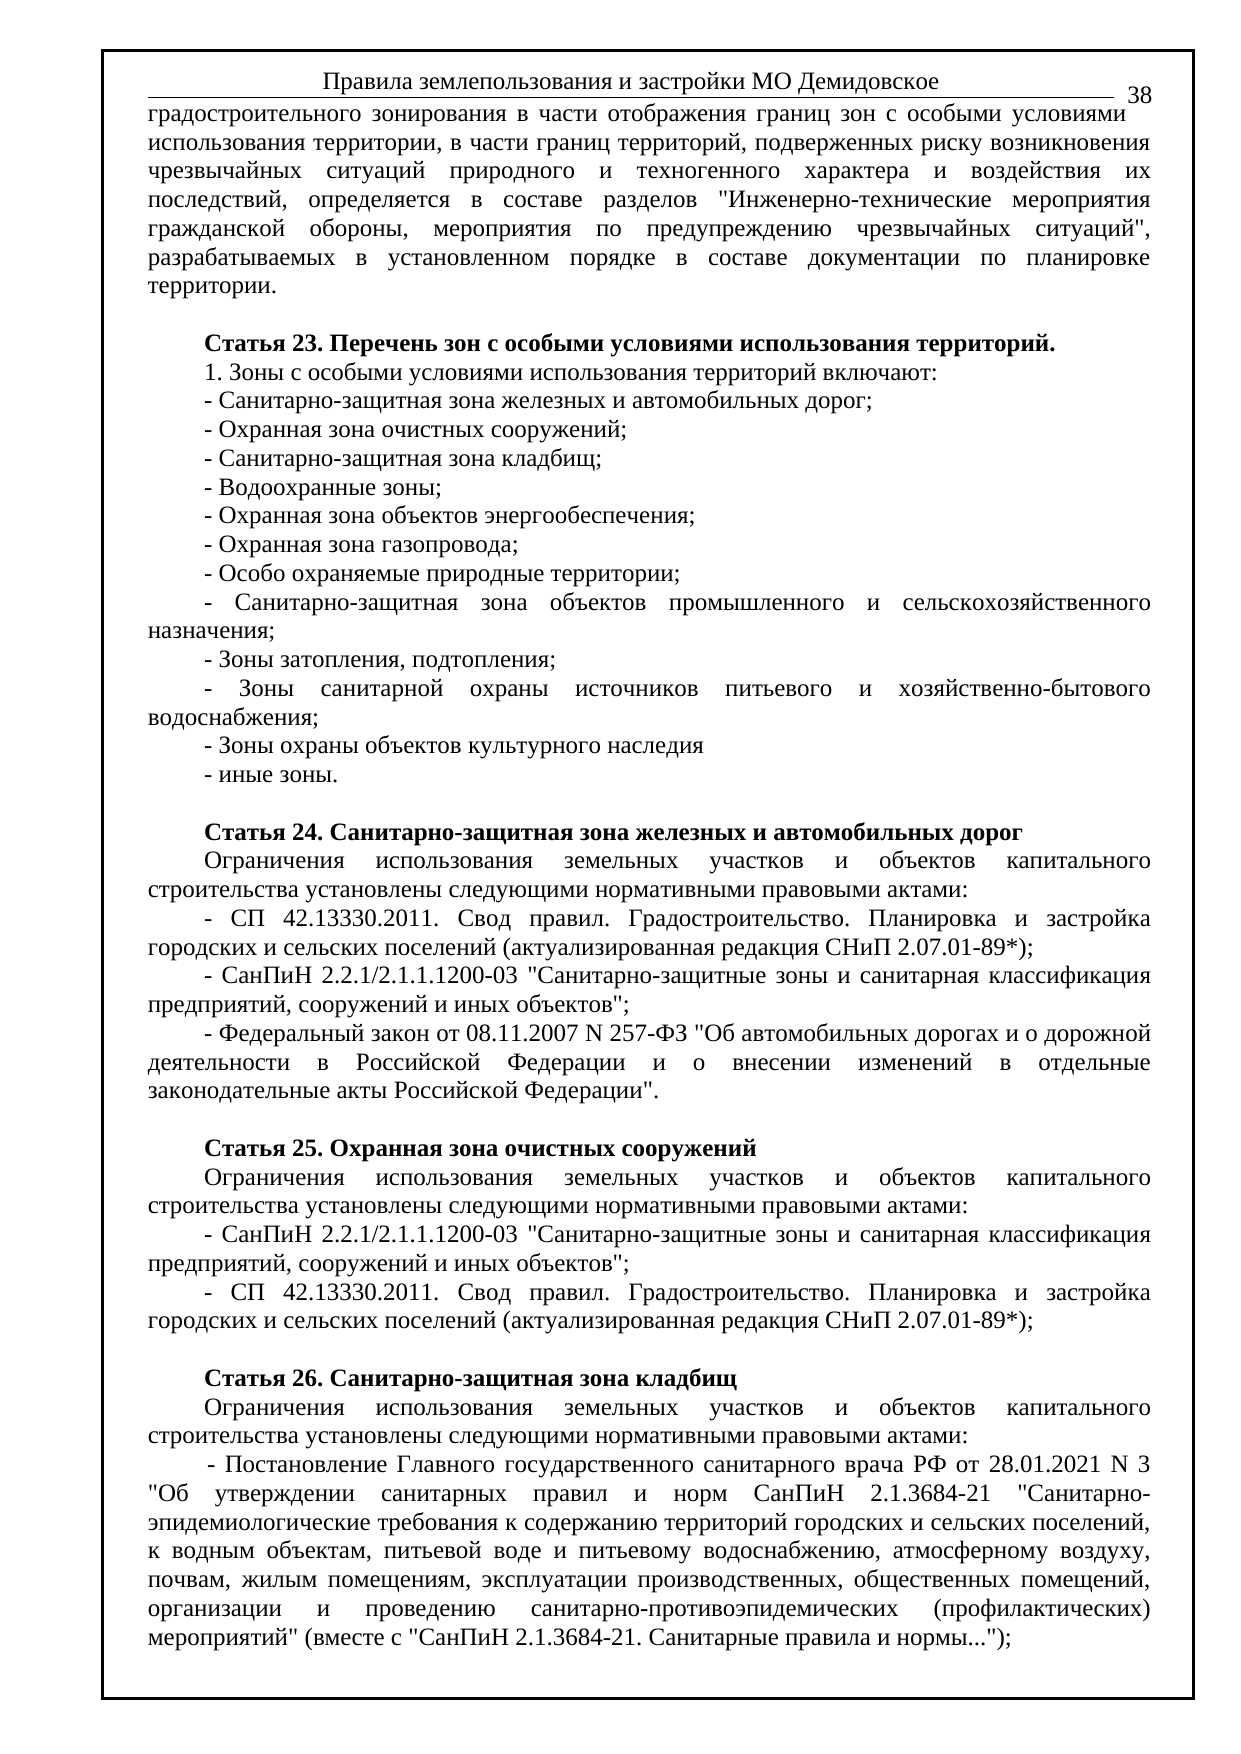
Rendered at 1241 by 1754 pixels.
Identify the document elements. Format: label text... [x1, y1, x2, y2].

text Ограничения использования земельных участков и объектов капитального строительства установлены следующими нормативными правовыми актами: [148, 1392, 1152, 1449]
text - СанПиН 2.2.1/2.1.1.1200-03 "Санитарно-защитные зоны и санитарная классификация предприятий, сооружений и иных объектов"; [148, 960, 1152, 1018]
text - СанПиН 2.2.1/2.1.1.1200-03 "Санитарно-защитные зоны и санитарная классификация предприятий, сооружений и иных объектов"; [148, 1219, 1152, 1277]
text - Санитарно-защитная зона железных и автомобильных дорог; [148, 385, 1152, 414]
text - Охранная зона объектов энергообеспечения; [148, 500, 1152, 529]
text - Охранная зона газопровода; [148, 529, 1152, 558]
text - СП 42.13330.2011. Свод правил. Градостроительство. Планировка и застройка городских и сельских поселений (актуализированная редакция СНиП 2.07.01-89*); [148, 903, 1152, 960]
text - Особо охраняемые природные территории; [148, 558, 1152, 587]
text - Зоны охраны объектов культурного наследия [148, 730, 1152, 759]
text - Санитарно-защитная зона кладбищ; [148, 443, 1152, 472]
text - Охранная зона очистных сооружений; [148, 414, 1152, 443]
text Статья 23. Перечень зон с особыми условиями использования территорий. [148, 328, 1152, 357]
text Статья 24. Санитарно-защитная зона железных и автомобильных дорог [148, 817, 1152, 845]
text - Санитарно-защитная зона объектов промышленного и сельскохозяйственного назначения; [148, 587, 1152, 644]
text - Федеральный закон от 08.11.2007 N 257-ФЗ "Об автомобильных дорогах и о дорожной деятельности в Российской Федерации и о внесении изменений в отдельные законодательные акты Российской Федерации". [148, 1018, 1152, 1104]
text 1. Зоны с особыми условиями использования территорий включают: [148, 357, 1152, 385]
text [148, 98, 1152, 299]
text - Зоны затопления, подтопления; [148, 644, 1152, 673]
text - Водоохранные зоны; [148, 472, 1152, 500]
text - Зоны санитарной охраны источников питьевого и хозяйственно-бытового водоснабжения; [148, 673, 1152, 730]
text - иные зоны. [148, 759, 1152, 788]
text - Постановление Главного государственного санитарного врача РФ от 28.01.2021 N 3 "Об утверждении санитарных правил и норм СанПиН 2.1.3684-21 "Санитарно-эпидемиологические требования к содержанию территорий городских и сельских поселений, к водным объектам, питьевой воде и питьевому водоснабжению, атмосферному воздуху, почвам, жилым помещениям, эксплуатации производственных, общественных помещений, организации и проведению санитарно-противоэпидемических (профилактических) мероприятий" (вместе с "СанПиН 2.1.3684-21. Санитарные правила и нормы..."); [148, 1449, 1152, 1650]
text Статья 26. Санитарно-защитная зона кладбищ [148, 1363, 1152, 1392]
text Ограничения использования земельных участков и объектов капитального строительства установлены следующими нормативными правовыми актами: [148, 845, 1152, 903]
text Статья 25. Охранная зона очистных сооружений [148, 1133, 1152, 1162]
text Ограничения использования земельных участков и объектов капитального строительства установлены следующими нормативными правовыми актами: [148, 1162, 1152, 1219]
text - СП 42.13330.2011. Свод правил. Градостроительство. Планировка и застройка городских и сельских поселений (актуализированная редакция СНиП 2.07.01-89*); [148, 1277, 1152, 1334]
